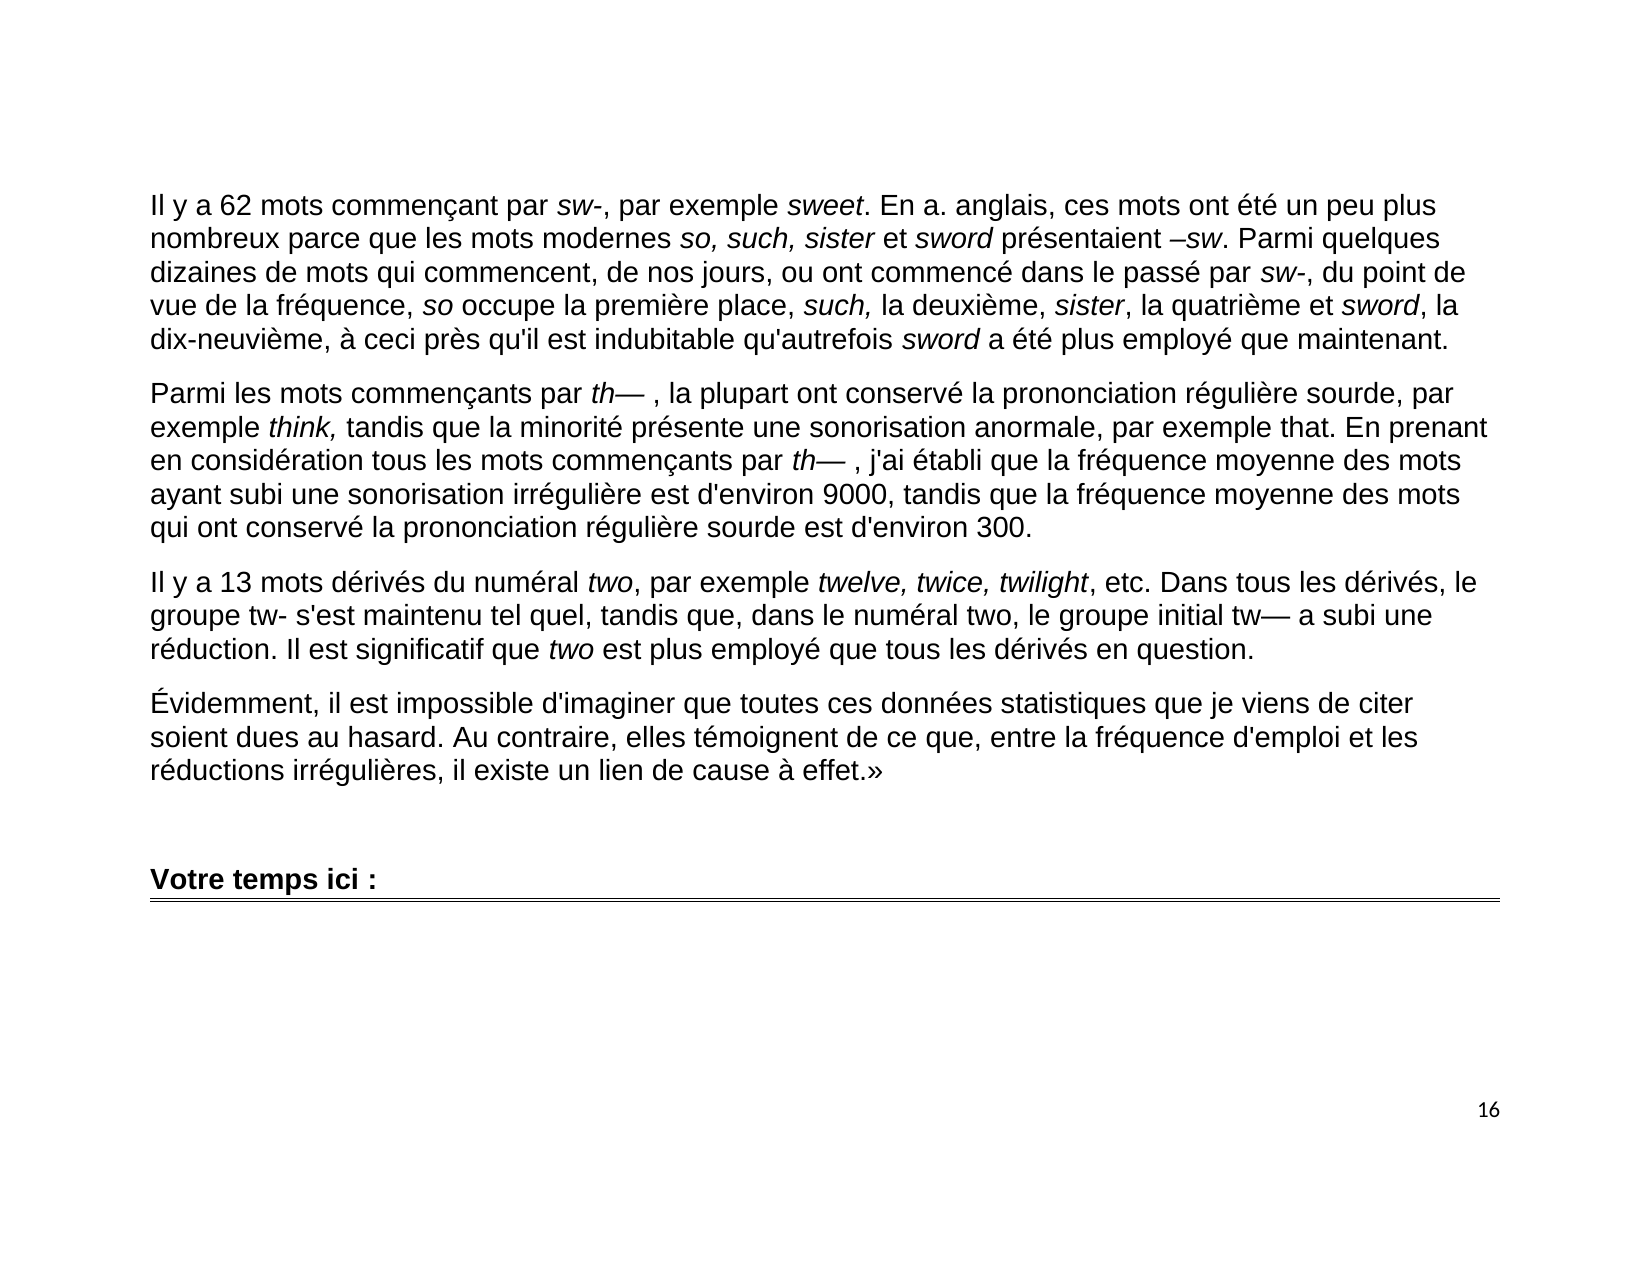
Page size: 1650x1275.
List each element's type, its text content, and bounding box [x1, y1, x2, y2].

text Parmi les mots commençants par th— , la plupart ont conservé la prononciation régulière sourde, par exemple think, tandis que la minorité présente une sonorisation anormale, par exemple that. En prenant en considération tous les mots commençants par th— , j'ai établi que la fréquence moyenne des mots ayant subi une sonorisation irrégulière est d'environ 9000, tandis que la fréquence moyenne des mots qui ont conservé la prononciation régulière sourde est d'environ 300. [150, 376, 1500, 544]
text Il y a 62 mots commençant par sw-, par exemple sweet. En a. anglais, ces mots ont été un peu plus nombreux parce que les mots modernes so, such, sister et sword présentaient –sw. Parmi quelques dizaines de mots qui commencent, de nos jours, ou ont commencé dans le passé par sw-, du point de vue de la fréquence, so occupe la première place, such, la deuxième, sister, la quatrième et sword, la dix-neuvième, à ceci près qu'il est indubitable qu'autrefois sword a été plus employé que maintenant. [150, 187, 1500, 355]
text Évidemment, il est impossible d'imaginer que toutes ces données statistiques que je viens de citer soient dues au hasard. Au contraire, elles témoignent de ce que, entre la fréquence d'emploi et les réductions irrégulières, il existe un lien de cause à effet.» [150, 686, 1500, 787]
text Votre temps ici : [150, 862, 1500, 898]
text Il y a 13 mots dérivés du numéral two, par exemple twelve, twice, twilight, etc. Dans tous les dérivés, le groupe tw- s'est maintenu tel quel, tandis que, dans le numéral two, le groupe initial tw— a subi une réduction. Il est significatif que two est plus employé que tous les dérivés en question. [150, 564, 1500, 665]
